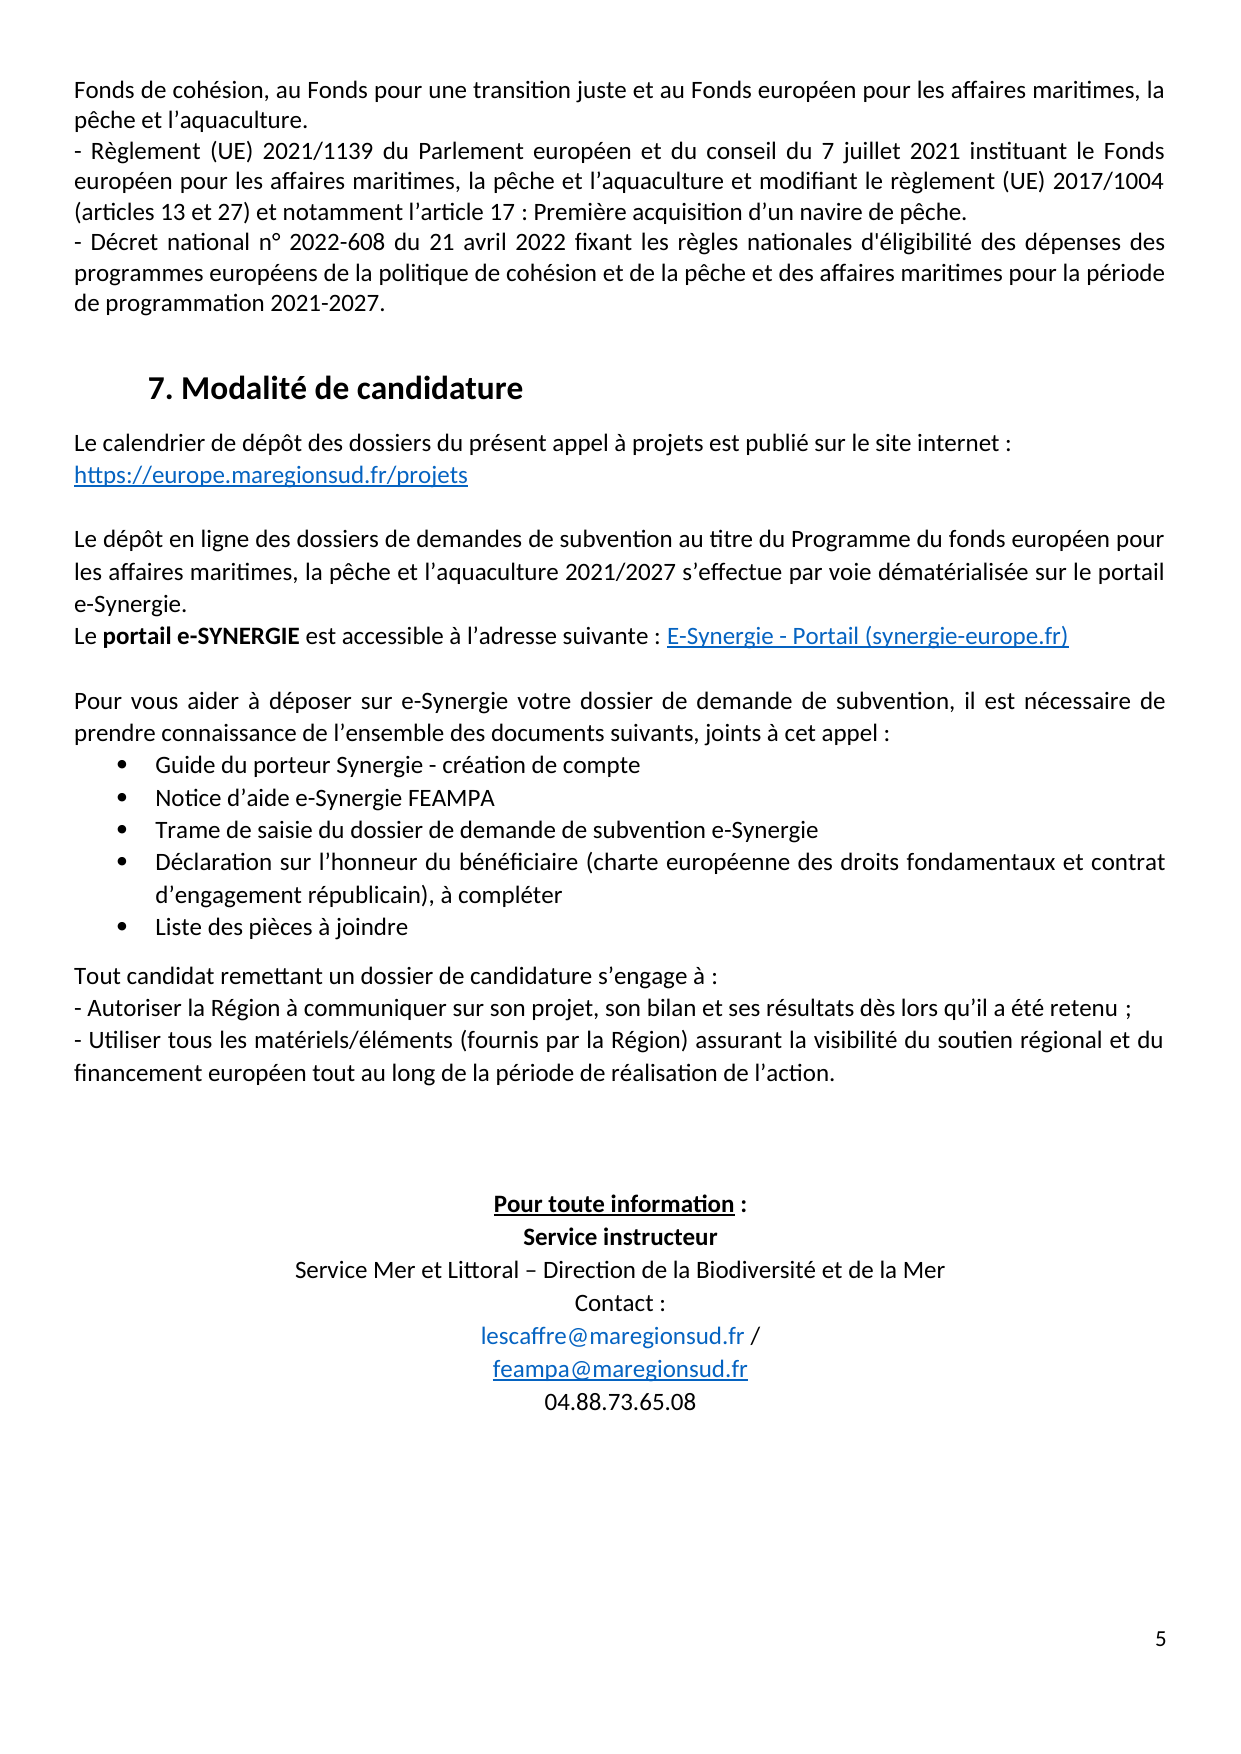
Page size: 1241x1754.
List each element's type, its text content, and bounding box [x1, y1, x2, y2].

text Pour vous aider à déposer sur e-Synergie votre dossier de demande de subvention, il est nécessaire de prendre connaissance de l’ensemble des documents suivants, joints à cet appel : [74, 685, 1167, 748]
text https://europe.maregionsud.fr/projets [74, 459, 1167, 489]
text Service instructeur [74, 1221, 1167, 1252]
text Le dépôt en ligne des dossiers de demandes de subvention au titre du Programme du fonds européen pour les affaires maritimes, la pêche et l’aquaculture 2021/2027 s’effectue par voie dématérialisée sur le portail e-Synergie. [74, 524, 1167, 619]
list Notice d’aide e-Synergie FEAMPA [118, 782, 1167, 812]
list Guide du porteur Synergie - création de compte [118, 750, 1167, 780]
text Tout candidat remettant un dossier de candidature s’engage à : [74, 960, 1167, 991]
text - Autoriser la Région à communiquer sur son projet, son bilan et ses résultats dès lors qu’il a été retenu ; [74, 992, 1167, 1023]
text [74, 74, 1167, 135]
text lescaffre@maregionsud.fr / [74, 1320, 1167, 1351]
text Le portail e-SYNERGIE est accessible à l’adresse suivante : E-Synergie - Portail (synergie-europe.fr) [74, 621, 1167, 651]
text Pour toute information : [74, 1188, 1167, 1219]
text Contact : [74, 1287, 1167, 1318]
text 04.88.73.65.08 [74, 1386, 1167, 1416]
list Liste des pièces à joindre [118, 911, 1167, 942]
text - Utiliser tous les matériels/éléments (fournis par la Région) assurant la visibilité du soutien régional et du financement européen tout au long de la période de réalisation de l’action. [74, 1025, 1167, 1087]
text - Règlement (UE) 2021/1139 du Parlement européen et du conseil du 7 juillet 2021 instituant le Fonds européen pour les affaires maritimes, la pêche et l’aquaculture et modifiant le règlement (UE) 2017/1004 (articles 13 et 27) et notamment l’article 17 : Première acquisition d’un navire de pêche. [74, 135, 1167, 226]
text Le calendrier de dépôt des dossiers du présent appel à projets est publié sur le site internet : [74, 427, 1167, 457]
text 7. Modalité de candidature [74, 367, 1167, 408]
text feampa@maregionsud.fr [74, 1353, 1167, 1383]
text - Décret national n° 2022-608 du 21 avril 2022 fixant les règles nationales d'éligibilité des dépenses des programmes européens de la politique de cohésion et de la pêche et des affaires maritimes pour la période de programmation 2021-2027. [74, 226, 1167, 318]
text Service Mer et Littoral – Direction de la Biodiversité et de la Mer [74, 1254, 1167, 1285]
list Déclaration sur l’honneur du bénéficiaire (charte européenne des droits fondamentaux et contrat d’engagement républicain), à compléter [118, 847, 1167, 909]
list Trame de saisie du dossier de demande de subvention e-Synergie [118, 814, 1167, 845]
